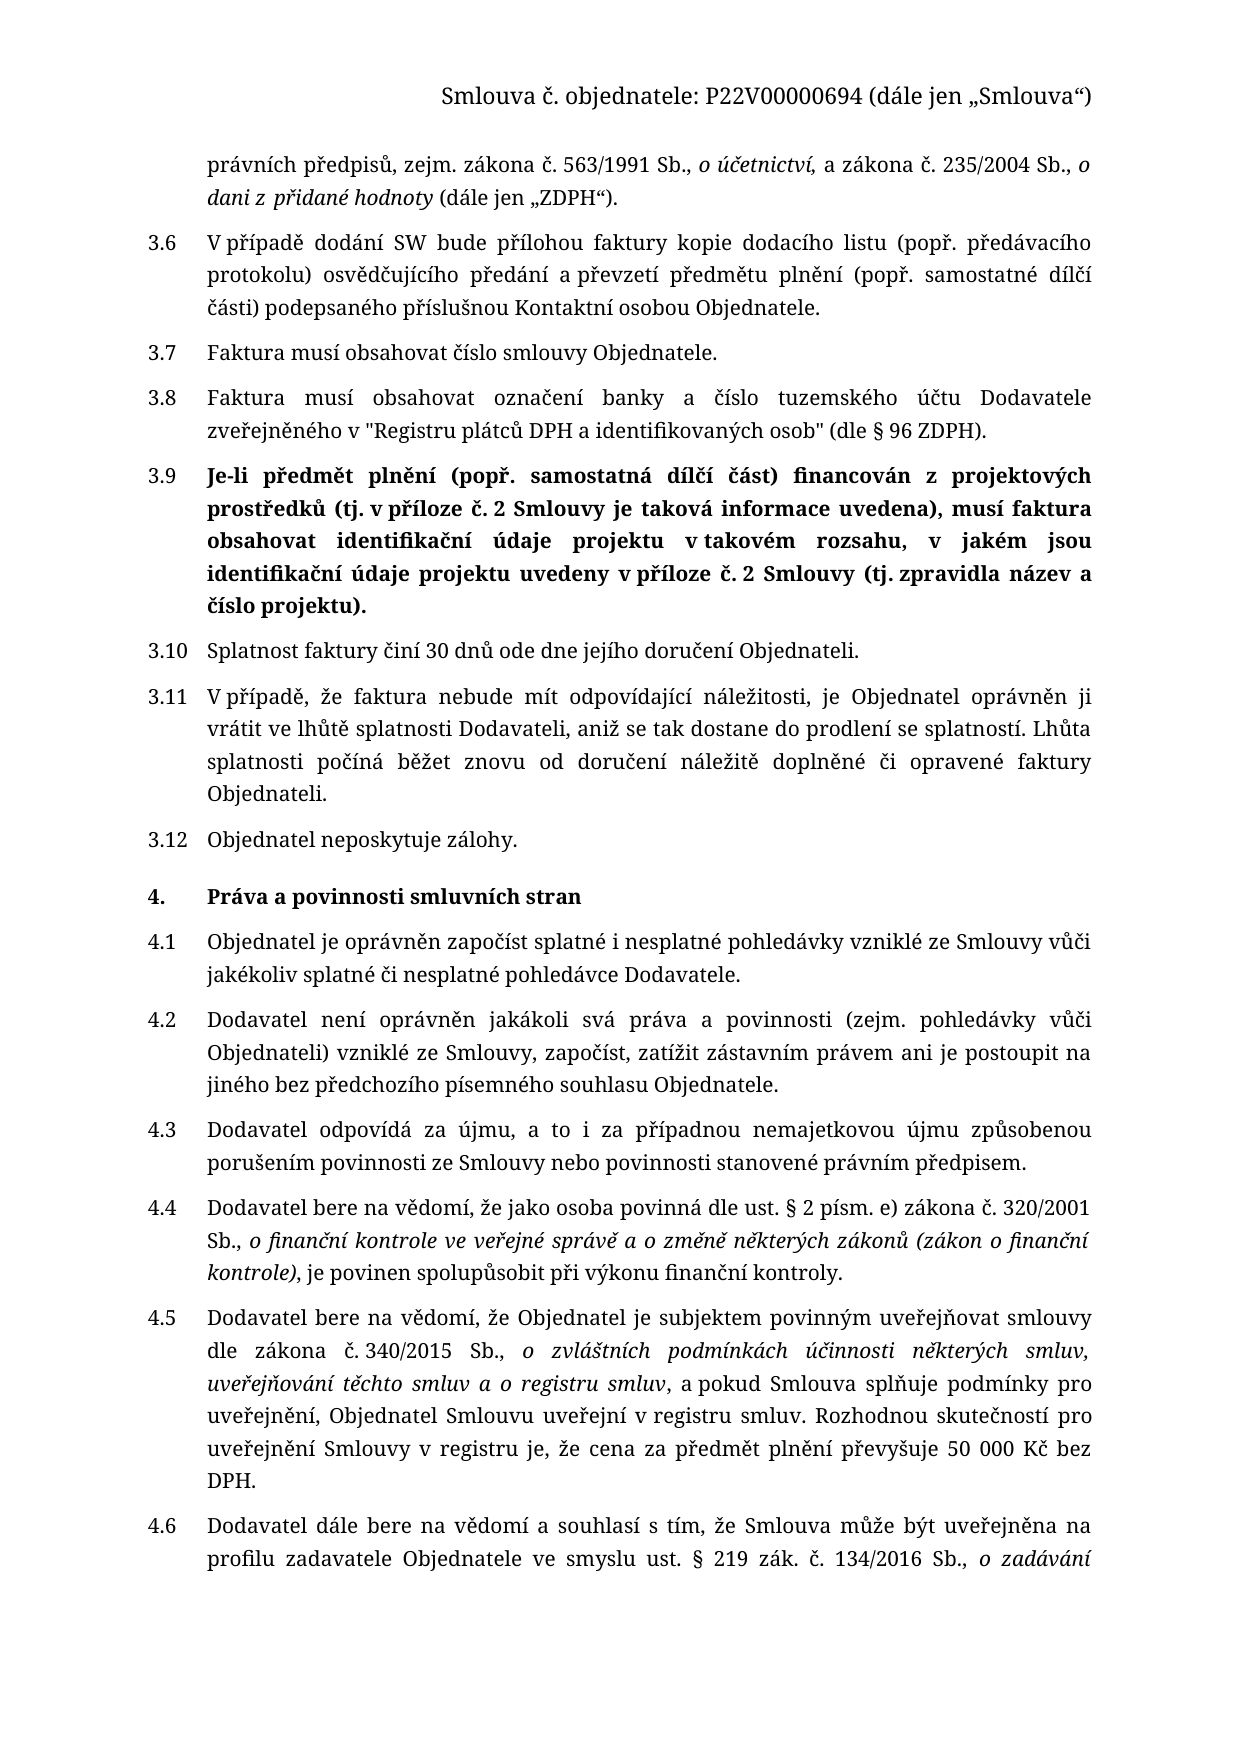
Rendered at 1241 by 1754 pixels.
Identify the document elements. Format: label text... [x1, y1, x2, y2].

list Dodavatel bere na vědomí, že jako osoba povinná dle ust. § 2 písm. e) zákona č. 320/2001 Sb., o finanční kontrole ve veřejné správě a o změně některých zákonů (zákon o finanční kontrole), je povinen spolupůsobit při výkonu finanční kontroly. [148, 1193, 1092, 1287]
list Dodavatel bere na vědomí, že Objednatel je subjektem povinným uveřejňovat smlouvy dle zákona č. 340/2015 Sb., o zvláštních podmínkách účinnosti některých smluv, uveřejňování těchto smluv a o registru smluv, a pokud Smlouva splňuje podmínky pro uveřejnění, Objednatel Smlouvu uveřejní v registru smluv. Rozhodnou skutečností pro uveřejnění Smlouvy v registru je, že cena za předmět plnění převyšuje 50 000 Kč bez DPH. [148, 1303, 1092, 1495]
list Je-li předmět plnění (popř. samostatná dílčí část) financován z projektových prostředků (tj. v příloze č. 2 Smlouvy je taková informace uvedena), musí faktura obsahovat identifikační údaje projektu v takovém rozsahu, v jakém jsou identifikační údaje projektu uvedeny v příloze č. 2 Smlouvy (tj. zpravidla název a číslo projektu). [148, 461, 1092, 620]
list Splatnost faktury činí 30 dnů ode dne jejího doručení Objednateli. [148, 637, 1092, 665]
list Objednatel je oprávněn započíst splatné i nesplatné pohledávky vzniklé ze Smlouvy vůči jakékoliv splatné či nesplatné pohledávce Dodavatele. [148, 927, 1092, 988]
list Faktura musí obsahovat číslo smlouvy Objednatele. [148, 338, 1092, 367]
list Faktura musí obsahovat označení banky a číslo tuzemského účtu Dodavatele zveřejněného v "Registru plátců DPH a identifikovaných osob" (dle § 96 ZDPH). [148, 383, 1092, 444]
list Dodavatel odpovídá za újmu, a to i za případnou nemajetkovou újmu způsobenou porušením povinnosti ze Smlouvy nebo povinnosti stanovené právním předpisem. [148, 1115, 1092, 1176]
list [148, 150, 1092, 211]
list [148, 1512, 1092, 1573]
list V případě, že faktura nebude mít odpovídající náležitosti, je Objednatel oprávněn ji vrátit ve lhůtě splatnosti Dodavateli, aniž se tak dostane do prodlení se splatností. Lhůta splatnosti počíná běžet znovu od doručení náležitě doplněné či opravené faktury Objednateli. [148, 682, 1092, 808]
list V případě dodání SW bude přílohou faktury kopie dodacího listu (popř. předávacího protokolu) osvědčujícího předání a převzetí předmětu plnění (popř. samostatné dílčí části) podepsaného příslušnou Kontaktní osobou Objednatele. [148, 228, 1092, 322]
list Dodavatel není oprávněn jakákoli svá práva a povinnosti (zejm. pohledávky vůči Objednateli) vzniklé ze Smlouvy, započíst, zatížit zástavním právem ani je postoupit na jiného bez předchozího písemného souhlasu Objednatele. [148, 1005, 1092, 1099]
list Objednatel neposkytuje zálohy. [148, 825, 1092, 853]
list Práva a povinnosti smluvních stran [148, 882, 1092, 911]
